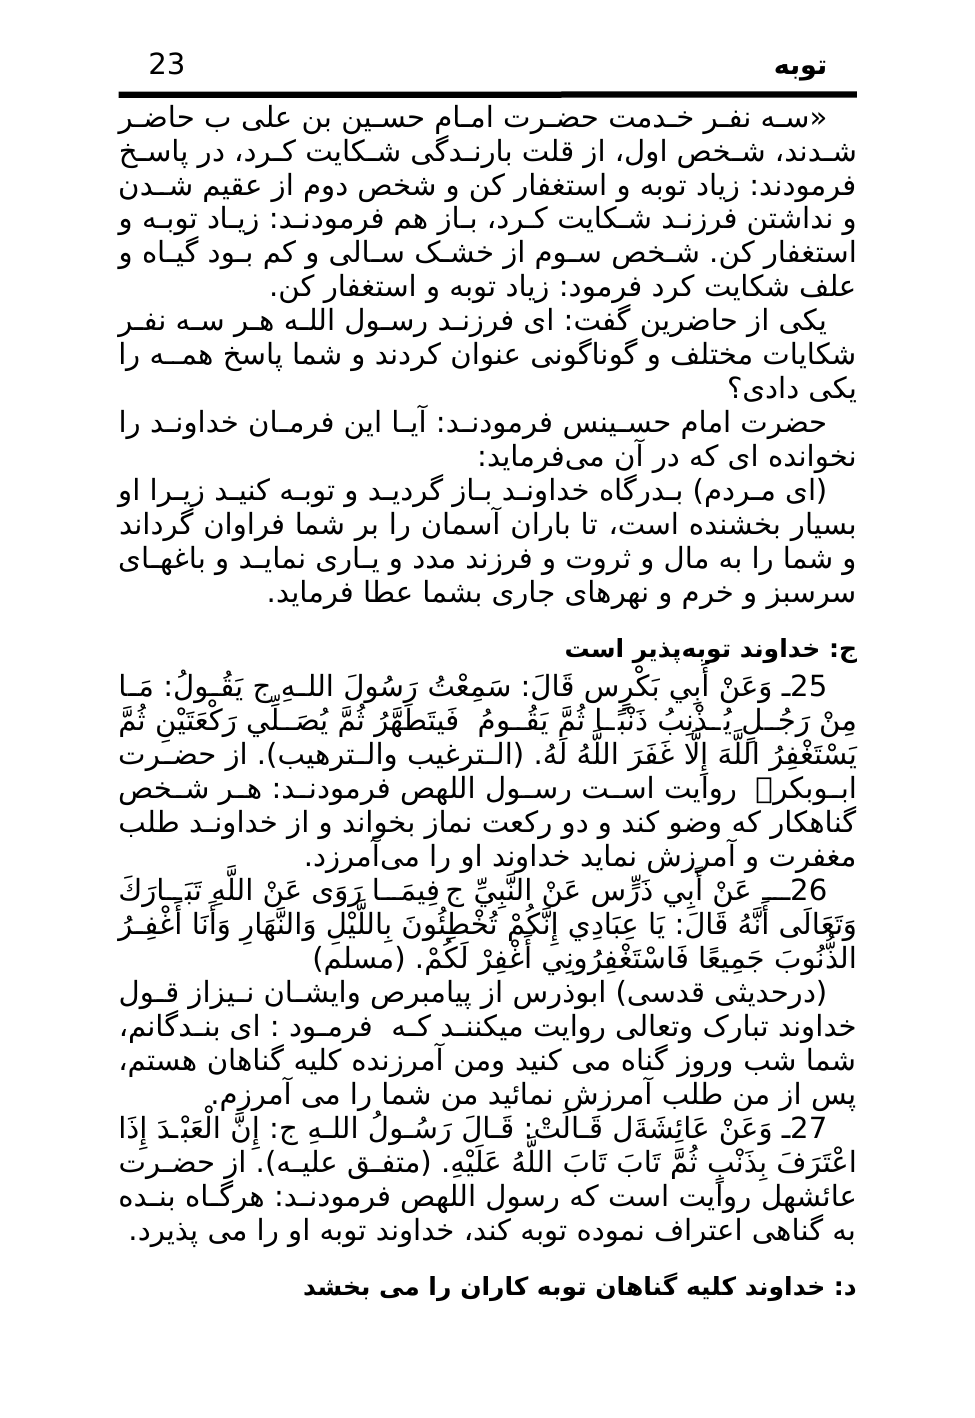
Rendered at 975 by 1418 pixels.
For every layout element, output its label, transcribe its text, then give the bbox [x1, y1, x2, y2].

text «سه نفر خدمت حضرت امام حسین بن علی ب حاضر شدند، شخص اول، از قلت بارندگی شکایت کرد، در پاسخ فرمودند: زیاد توبه و استغفار کن و شخص دوم از عقیم شدن و نداشتن فرزند شکایت کرد، باز هم فرمودند: زیاد توبه و استغفار کن. شخص سوم از خشک سالی و کم بود گیاه و علف شکایت کرد فرمود: زیاد توبه و استغفار کن. [118, 100, 857, 304]
text یکی از حاضرین گفت: ای فرزند رسول الله هر سه نفر شکایات مختلف و گوناگونی عنوان کردند و شما پاسخ همه را یکی دادی؟ [118, 304, 857, 406]
text د: خداوند کلیه گناهان توبه کاران را می بخشد [118, 1272, 857, 1301]
text 26ـ عَنْ أَبِي ذَرٍّس عَنْ النَّبِيِّ ج فِيمَا رَوَى عَنْ اللَّهِ تَبَارَكَ وَتَعَالَى أَنَّهُ قَالَ: يَا عِبَادِي إِنَّكُمْ تُخْطِئُونَ بِاللَّيْلِ وَالنَّهَارِ وَأَنَا أَغْفِرُ الذُّنُوبَ جَمِيعًا فَاسْتَغْفِرُونِي أَغْفِرْ لَكُمْ. (مسلم) [118, 873, 857, 975]
text 27ـ وَعَنْ عَائِشَةَل قَالَتْ: قَالَ رَسُولُ اللهِ ج: إِنَّ الْعَبْدَ إِذَا اعْتَرَفَ بِذَنْبٍ ثُمَّ تَابَ تَابَ اللَّهُ عَلَيْهِ. (متفق علیه). از حضرت عائشهل روایت است که رسول اللهص فرمودند: هرگاه بنده به گناهی اعتراف نموده توبه کند، خداوند توبه او را می پذیرد. [118, 1111, 857, 1247]
text (ای مردم) بدرگاه خداوند باز گردید و توبه کنید زیرا او بسیار بخشنده است،‌ تا باران آسمان را بر شما فراوان گرداند و شما را به مال و ثروت و فرزند مدد و یاری نماید و باغهای سرسبز و خرم و نهرهای جاری بشما عطا فرماید. [118, 473, 857, 609]
text ج: خداوند توبه‌پذیر است [118, 634, 857, 663]
text 25ـ وَعَنْ أَبِي بَكْرٍس قَالَ: سَمِعْتُ رَسُولَ اللهِ ج يَقُولُ: مَا مِنْ رَجُلٍ يُذْنِبُ ذَنْبًا ثُمَّ يَقُومُ فَيتَطَهَّرُ ثُمَّ يُصَلِّي رَكْعَتَيْنِ ثُمَّ يَسْتَغْفِرُ اللَّهَ إِلَّا غَفَرَ اللَّهُ لَهُ. (الترغیب والترهیب). از حضرت ابوبکر روایت است رسول اللهص فرمودند: هر شخص گناهکار که وضو کند و دو رکعت نماز بخواند و از خداوند طلب مغفرت و آمرزش نماید خداوند او را می‌آمرزد. [118, 670, 857, 873]
text (درحدیثی قدسی) ابوذرس از پیامبرص وایشان نیزاز قول خداوند تبارک وتعالی روایت میکنند که فرمود : ای بندگانم، شما شب وروز گناه می کنید ومن آمرزنده کلیه گناهان هستم، پس از من طلب آمرزش نمائید من شما را می آمرزم. [118, 975, 857, 1111]
text حضرت امام حسینس فرمودند: آیا این فرمان خداوند را نخوانده ای که در آن می‌فرماید: [118, 406, 857, 473]
